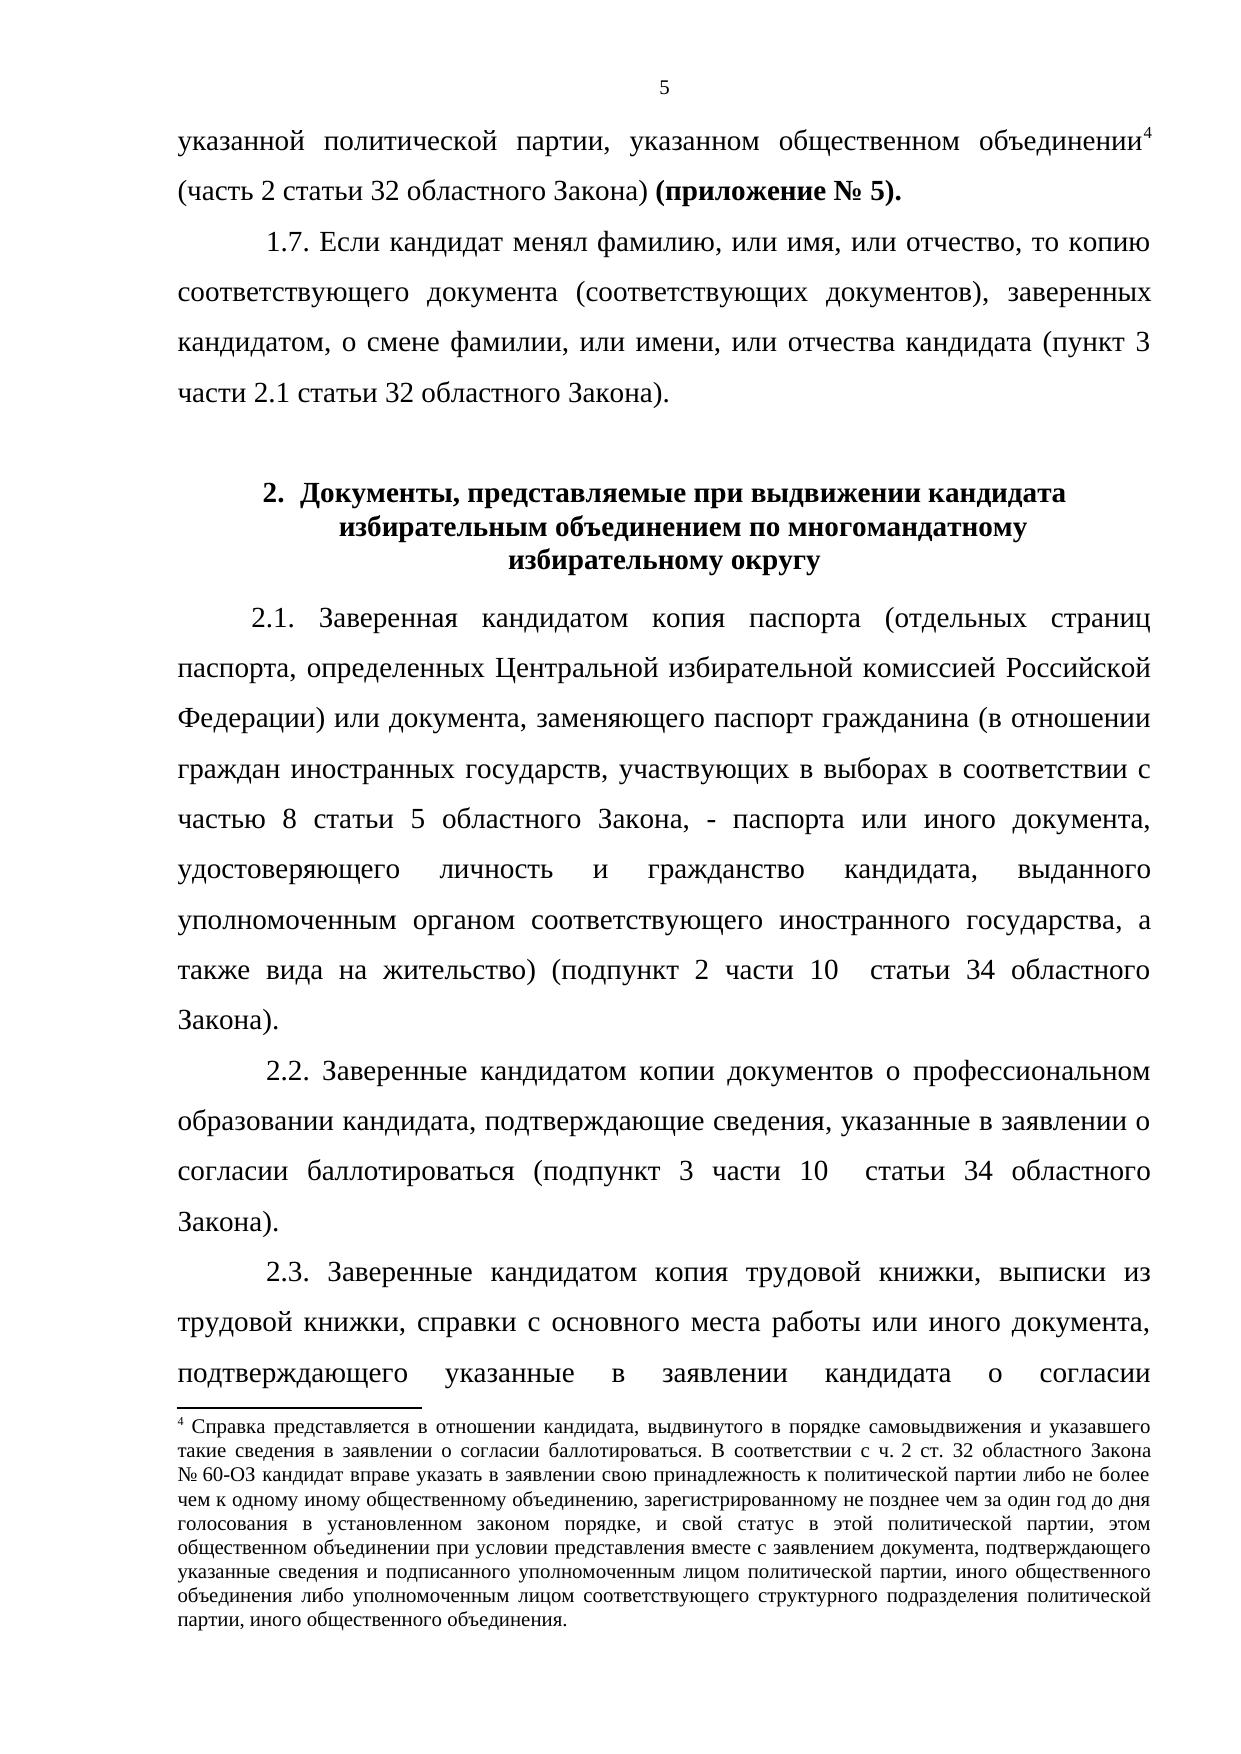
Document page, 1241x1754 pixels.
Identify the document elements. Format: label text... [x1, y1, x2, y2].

text 2.1. Заверенная кандидатом копия паспорта (отдельных страниц паспорта, определенных Центральной избирательной комиссией Российской Федерации) или документа, заменяющего паспорт гражданина (в отношении граждан иностранных государств, участвующих в выборах в соответствии с частью 8 статьи 5 областного Закона, - паспорта или иного документа, удостоверяющего личность и гражданство кандидата, выданного уполномоченным органом соответствующего иностранного государства, а также вида на жительство) (подпункт 2 части 10 статьи 34 областного Закона). [177, 600, 1152, 1036]
text избирательному округу [177, 542, 1152, 576]
text 2.2. Заверенные кандидатом копии документов о профессиональном образовании кандидата, подтверждающие сведения, указанные в заявлении о согласии баллотироваться (подпункт 3 части 10 статьи 34 областного Закона). [172, 1053, 1152, 1237]
text 1.7. Если кандидат менял фамилию, или имя, или отчество, то копию соответствующего документа (соответствующих документов), заверенных кандидатом, о смене фамилии, или имени, или отчества кандидата (пункт 3 части 2.1 статьи 32 областного Закона). [172, 224, 1152, 408]
text 2. Документы, представляемые при выдвижении кандидата избирательным объединением по многомандатному [177, 475, 1152, 542]
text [177, 123, 1152, 207]
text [172, 1254, 1152, 1388]
